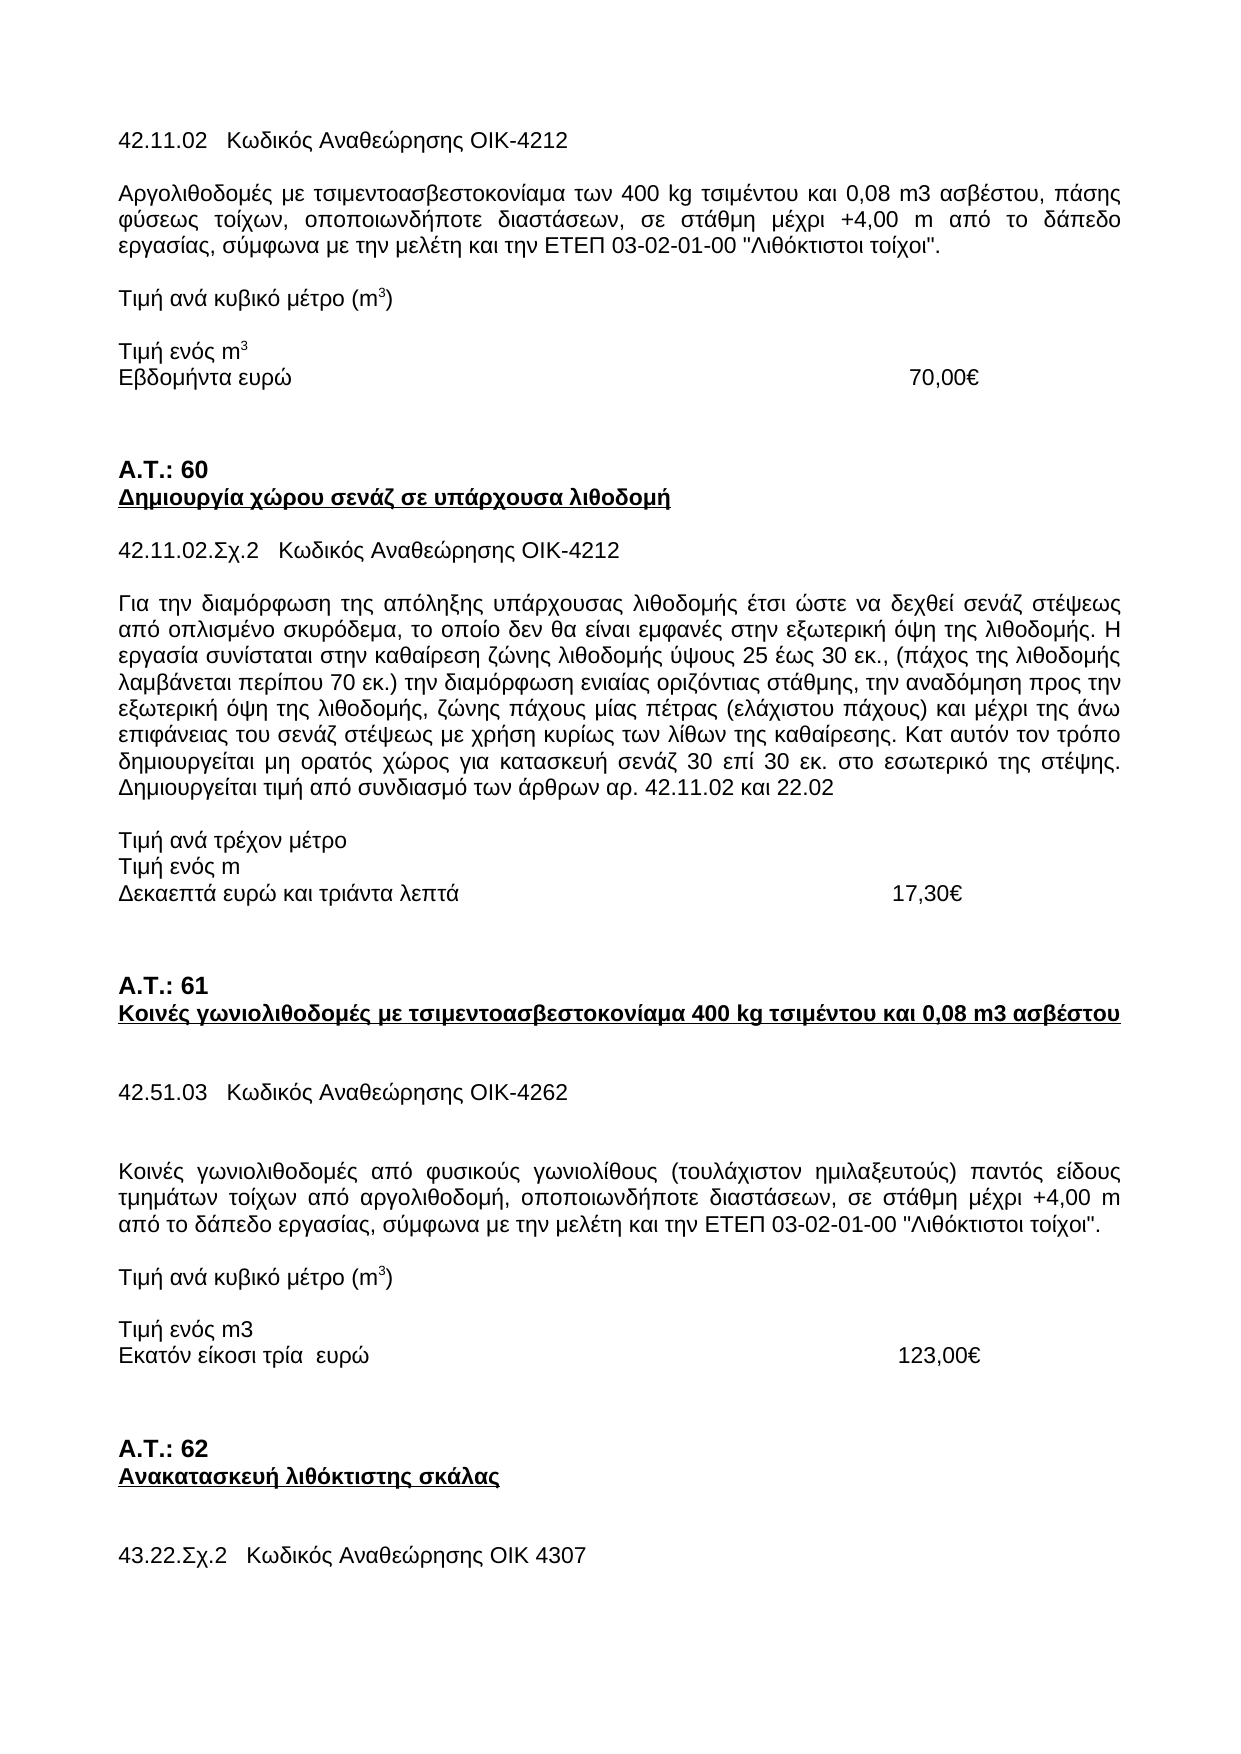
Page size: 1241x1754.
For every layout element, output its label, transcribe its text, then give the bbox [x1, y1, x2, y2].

text Τιμή ανά κυβικό μέτρο (m3) [118, 285, 1122, 311]
text Τιμή ενός m3 [118, 338, 1122, 364]
subtitle Α.Τ.: 60 [118, 456, 1122, 484]
text Τιμή ενός m3 [118, 1316, 1122, 1342]
text 42.51.03 Κωδικός Αναθεώρησης ΟΙΚ-4262 [118, 1079, 1122, 1105]
text 42.11.02 Κωδικός Αναθεώρησης ΟΙΚ-4212 [118, 127, 1122, 153]
text Τιμή ανά κυβικό μέτρο (m3) [118, 1263, 1122, 1290]
text 42.11.02.Σχ.2 Κωδικός Αναθεώρησης ΟΙΚ-4212 [118, 537, 1122, 563]
text Αργολιθοδομές με τσιμεντοασβεστοκονίαμα των 400 kg τσιμέντου και 0,08 m3 ασβέστου, πάσης φύσεως τοίχων, οποποιωνδήποτε διαστάσεων, σε στάθμη μέχρι +4,00 m από το δάπεδο εργασίας, σύμφωνα με την μελέτη και την ΕΤΕΠ 03-02-01-00 "Λιθόκτιστοι τοίχοι". [118, 179, 1122, 258]
text Εβδομήντα ευρώ 70,00€ [118, 364, 1122, 390]
text Κοινές γωνιολιθοδομές από φυσικούς γωνιολίθους (τουλάχιστον ημιλαξευτούς) παντός είδους τμημάτων τοίχων από αργολιθοδομή, οποποιωνδήποτε διαστάσεων, σε στάθμη μέχρι +4,00 m από το δάπεδο εργασίας, σύμφωνα με την μελέτη και την ΕΤΕΠ 03-02-01-00 "Λιθόκτιστοι τοίχοι". [118, 1158, 1122, 1237]
text Δεκαεπτά ευρώ και τριάντα λεπτά 17,30€ [118, 879, 1122, 906]
text Εκατόν είκοσι τρία ευρώ 123,00€ [118, 1342, 1122, 1369]
subtitle Α.Τ.: 61 [118, 971, 1122, 1000]
subtitle Ανακατασκευή λιθόκτιστης σκάλας [118, 1463, 1122, 1489]
subtitle Δημιουργία χώρου σενάζ σε υπάρχουσα λιθοδομή [118, 484, 1122, 511]
subtitle Α.Τ.: 62 [118, 1434, 1122, 1463]
subtitle Κοινές γωνιολιθοδομές με τσιμεντοασβεστοκονίαμα 400 kg τσιμέντου και 0,08 m3 ασβέστου [118, 1000, 1122, 1026]
text Τιμή ανά τρέχον μέτρο [118, 827, 1122, 853]
text Τιμή ενός m [118, 853, 1122, 879]
text Για την διαμόρφωση της απόληξης υπάρχουσας λιθοδομής έτσι ώστε να δεχθεί σενάζ στέψεως από οπλισμένο σκυρόδεμα, το οποίο δεν θα είναι εμφανές στην εξωτερική όψη της λιθοδομής. Η εργασία συνίσταται στην καθαίρεση ζώνης λιθοδομής ύψους 25 έως 30 εκ., (πάχος της λιθοδομής λαμβάνεται περίπου 70 εκ.) την διαμόρφωση ενιαίας οριζόντιας στάθμης, την αναδόμηση προς την εξωτερική όψη της λιθοδομής, ζώνης πάχους μίας πέτρας (ελάχιστου πάχους) και μέχρι της άνω επιφάνειας του σενάζ στέψεως με χρήση κυρίως των λίθων της καθαίρεσης. Κατ αυτόν τον τρόπο δημιουργείται μη ορατός χώρος για κατασκευή σενάζ 30 επί 30 εκ. στο εσωτερικό της στέψης. Δημιουργείται τιμή από συνδιασμό των άρθρων αρ. 42.11.02 και 22.02 [118, 590, 1122, 801]
text 43.22.Σχ.2 Κωδικός Αναθεώρησης ΟΙΚ 4307 [118, 1542, 1122, 1568]
